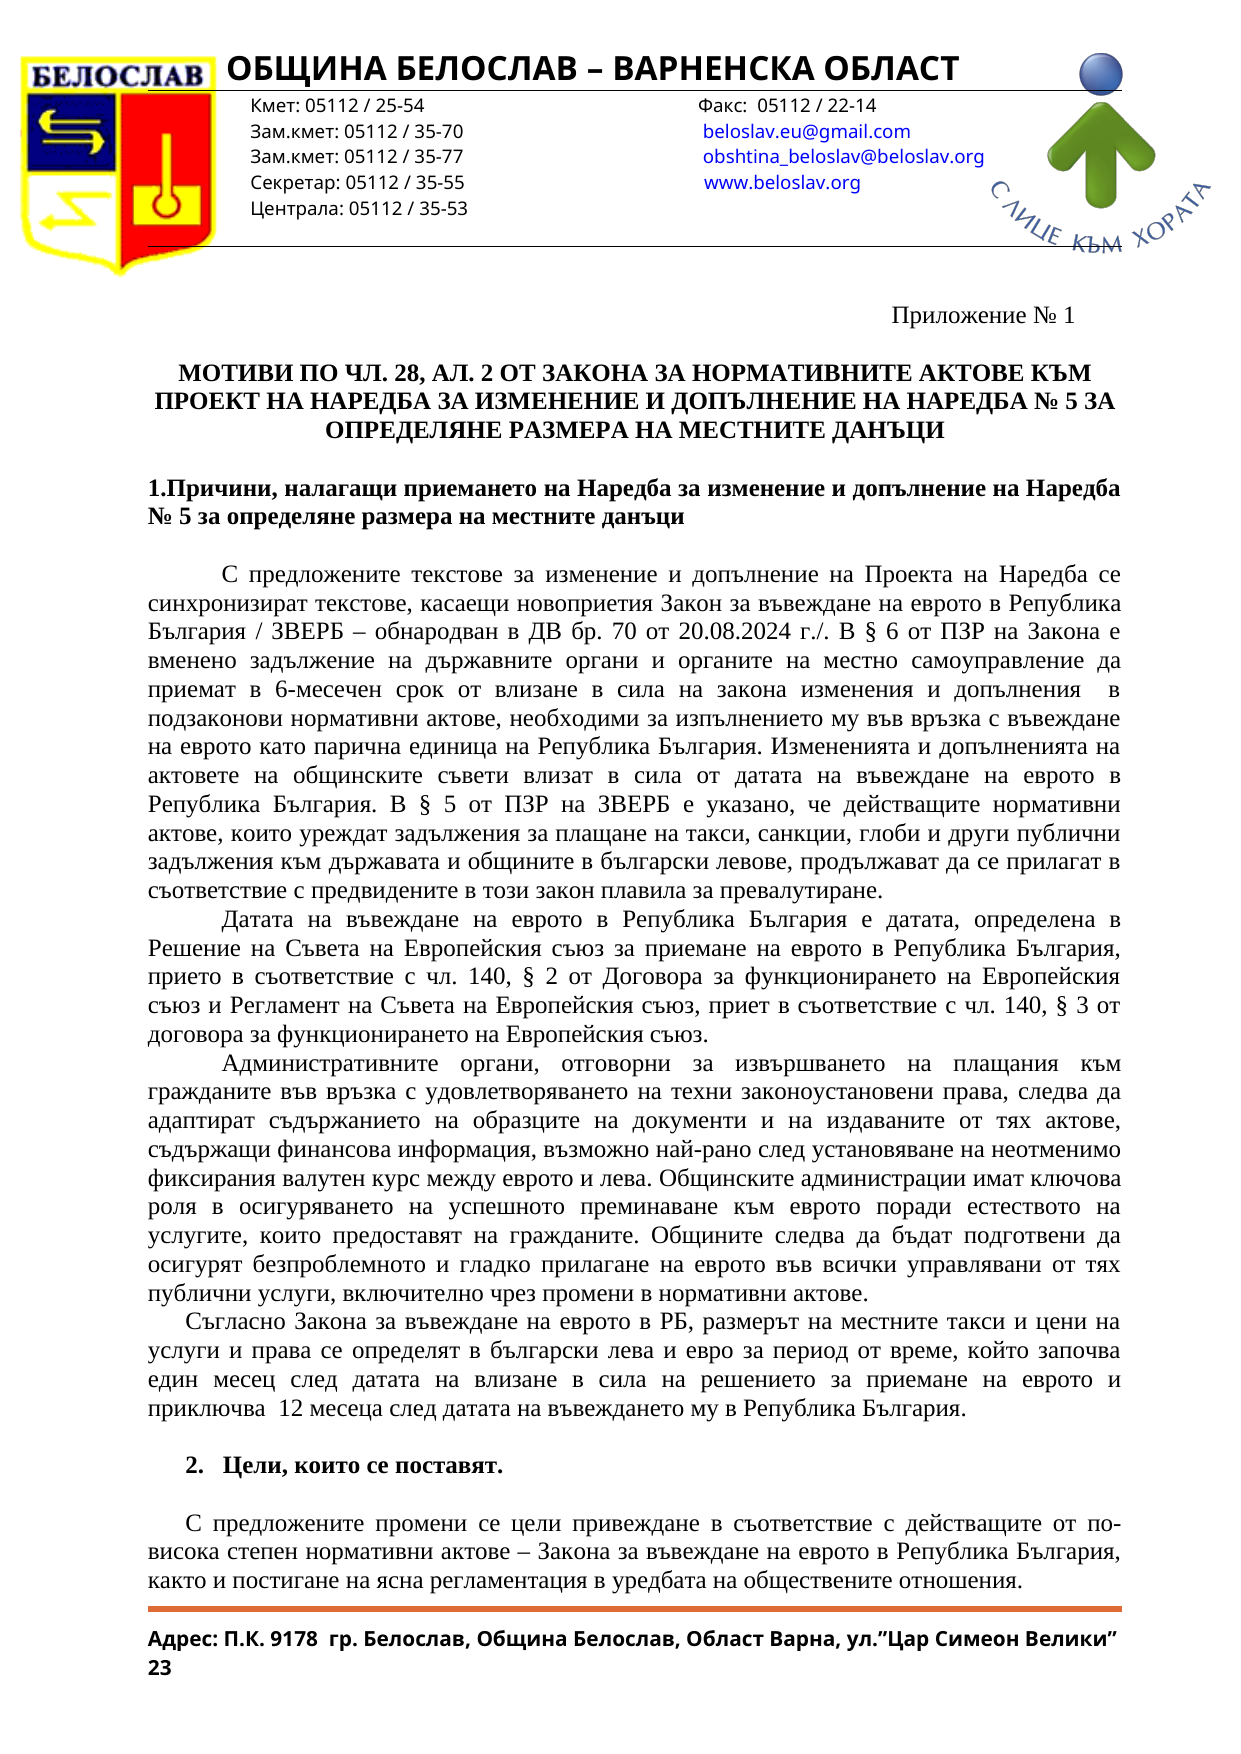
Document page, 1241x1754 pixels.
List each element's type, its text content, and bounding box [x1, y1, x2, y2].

picture [19, 56, 218, 279]
list Цели, които се поставят. [185, 1450, 1122, 1479]
text Съгласно Закона за въвеждане на еврото в РБ, размерът на местните такси и цени на услуги и права се определят в български лева и евро за период от време, който започва един месец след датата на влизане в сила на решението за приемане на еврото и приключва 12 месеца след датата на въвеждането му в Република България. [148, 1306, 1122, 1421]
text МОТИВИ ПО ЧЛ. 28, АЛ. 2 ОТ ЗАКОНА ЗА НОРМАТИВНИТЕ АКТОВЕ КЪМ ПРОЕКТ НА НАРЕДБА ЗА ИЗМЕНЕНИЕ И ДОПЪЛНЕНИЕ НА НАРЕДБА № 5 ЗА ОПРЕДЕЛЯНЕ РАЗМЕРА НА МЕСТНИТЕ ДАНЪЦИ [148, 358, 1122, 444]
text Приложение № 1 [148, 300, 1122, 329]
text 1.Причини, налагащи приемането на Наредба за изменение и допълнение на Наредба № 5 за определяне размера на местните данъци [148, 473, 1122, 530]
picture [987, 49, 1214, 260]
text С предложените промени се цели привеждане в съответствие с действащите от по-висока степен нормативни актове – Закона за въвеждане на еврото в Република България, както и постигане на ясна регламентация в уредбата на обществените отношения. [148, 1508, 1122, 1594]
text С предложените текстове за изменение и допълнение на Проекта на Наредба се синхронизират текстове, касаещи новоприетия Закон за въвеждане на еврото в Република България / ЗВЕРБ – обнародван в ДВ бр. 70 от 20.08.2024 г./. В § 6 от ПЗР на Закона е вменено задължение на държавните органи и органите на местно самоуправление да приемат в 6-месечен срок от влизане в сила на закона изменения и допълнения в подзаконови нормативни актове, необходими за изпълнението му във връзка с въвеждане на еврото като парична единица на Република България. Измененията и допълненията на актовете на общинските съвети влизат в сила от датата на въвеждане на еврото в Република България. В § 5 от ПЗР на ЗВЕРБ е указано, че действащите нормативни актове, които уреждат задължения за плащане на такси, санкции, глоби и други публични задължения към държавата и общините в български левове, продължават да се прилагат в съответствие с предвидените в този закон плавила за превалутиране. [148, 559, 1122, 904]
text Датата на въвеждане на еврото в Република България е датата, определена в Решение на Съвета на Европейския съюз за приемане на еврото в Република България, прието в съответствие с чл. 140, § 2 от Договора за функционирането на Европейския съюз и Регламент на Съвета на Европейския съюз, приет в съответствие с чл. 140, § 3 от договора за функционирането на Европейския съюз. [148, 904, 1122, 1048]
text Административните органи, отговорни за извършването на плащания към гражданите във връзка с удовлетворяването на техни законоустановени права, следва да адаптират съдържанието на образците на документи и на издаваните от тях актове, съдържащи финансова информация, възможно най-рано след установяване на неотменимо фиксирания валутен курс между еврото и лева. Общинските администрации имат ключова роля в осигуряването на успешното преминаване към еврото поради естеството на услугите, които предоставят на гражданите. Общините следва да бъдат подготвени да осигурят безпроблемното и гладко прилагане на еврото във всички управлявани от тях публични услуги, включително чрез промени в нормативни актове. [148, 1048, 1122, 1306]
